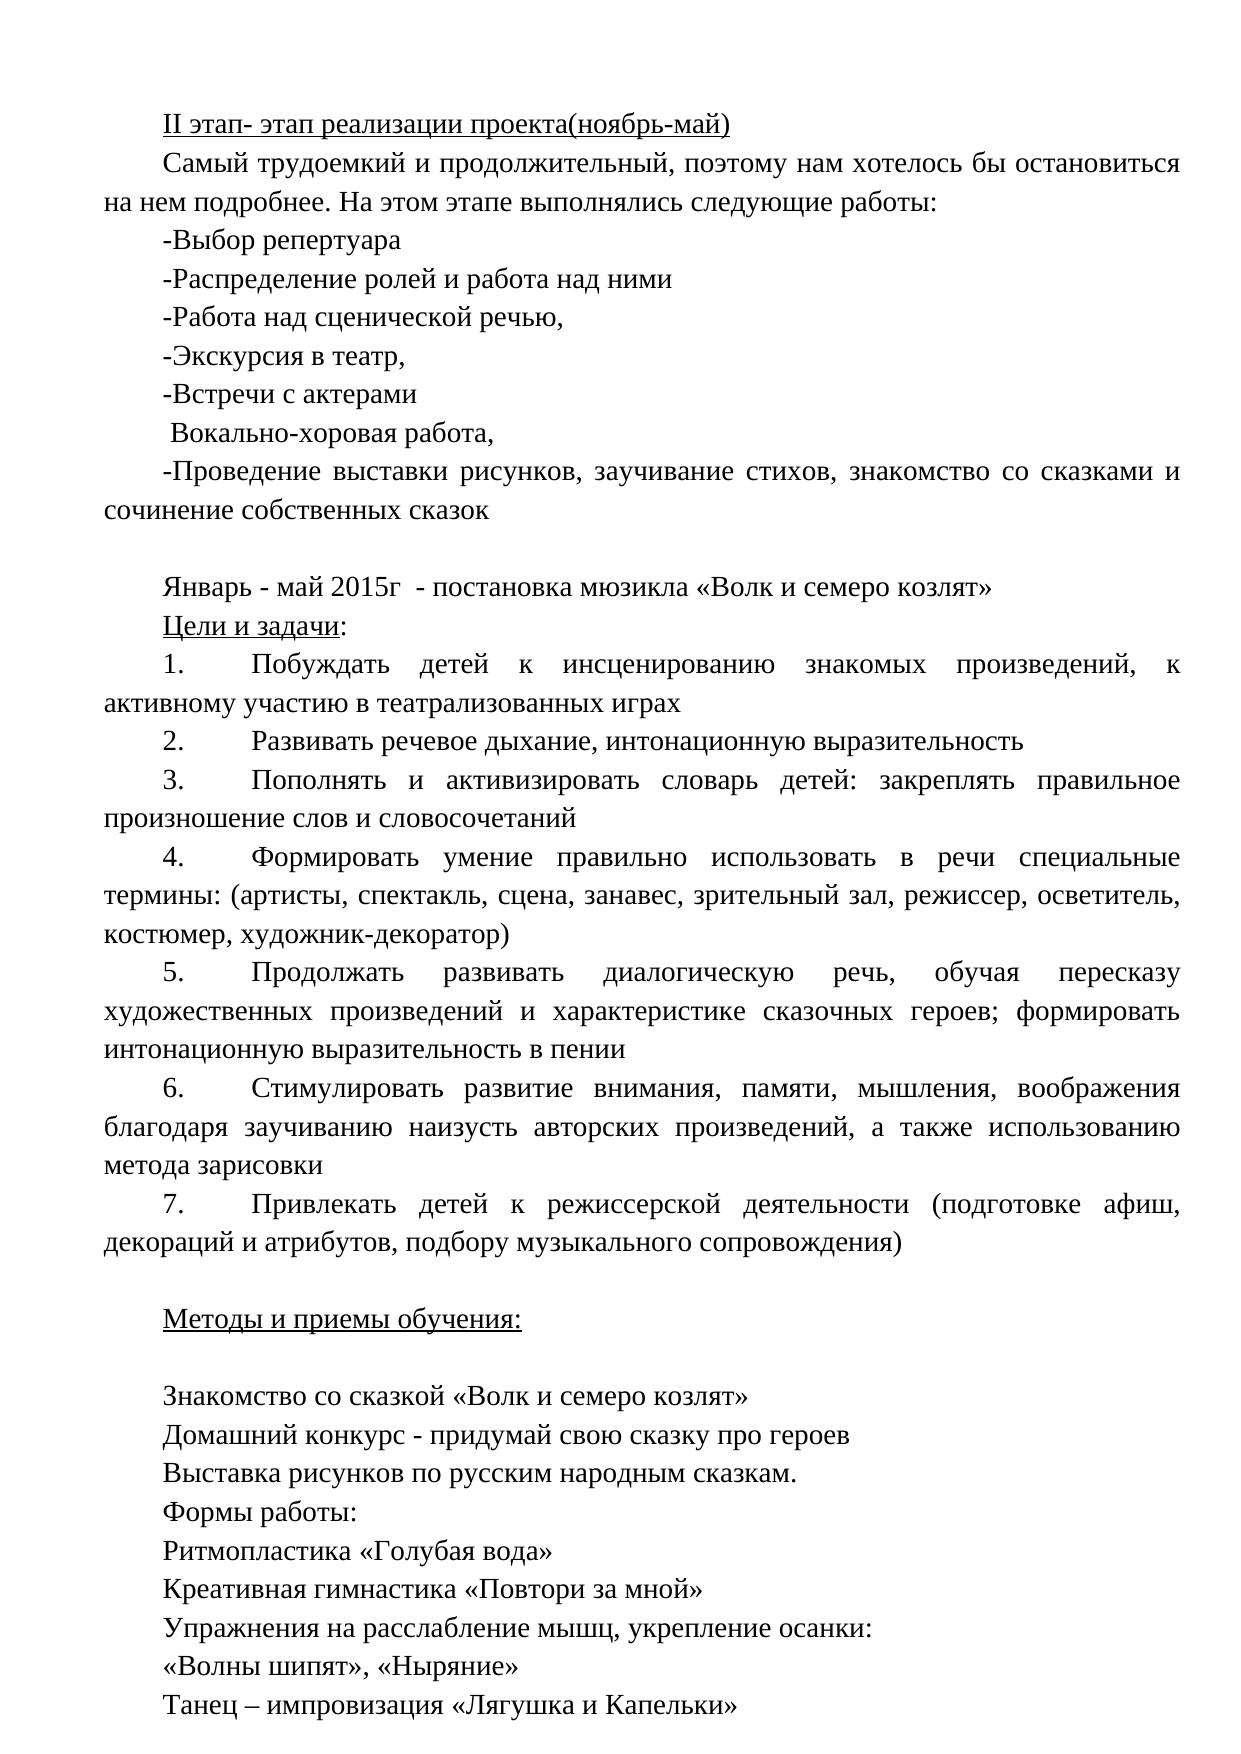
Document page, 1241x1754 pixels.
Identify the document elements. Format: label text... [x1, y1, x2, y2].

text Вокально-хоровая работа, [103, 415, 1181, 448]
text -Встречи с актерами [103, 376, 1181, 410]
text Домашний конкурс - придумай свою сказку про героев [103, 1417, 1181, 1451]
list Привлекать детей к режиссерской деятельности (подготовке афиш, декораций и атрибутов, подбору музыкального сопровождения) [103, 1186, 1181, 1258]
text -Распределение ролей и работа над ними [103, 261, 1181, 294]
text -Экскурсия в театр, [103, 338, 1181, 371]
text Креативная гимнастика «Повтори за мной» [103, 1571, 1181, 1605]
text -Проведение выставки рисунков, заучивание стихов, знакомство со сказками и сочинение собственных сказок [103, 453, 1181, 526]
text «Волны шипят», «Ныряние» [103, 1648, 1181, 1682]
text Самый трудоемкий и продолжительный, поэтому нам хотелось бы остановиться на нем подробнее. На этом этапе выполнялись следующие работы: [103, 145, 1181, 217]
text -Выбор репертуара [103, 222, 1181, 256]
list Побуждать детей к инсценированию знакомых произведений, к активному участию в театрализованных играх [103, 646, 1181, 718]
text Методы и приемы обучения: [103, 1301, 1181, 1335]
list Пополнять и активизировать словарь детей: закреплять правильное произношение слов и словосочетаний [103, 762, 1181, 834]
text -Работа над сценической речью, [103, 299, 1181, 333]
text Знакомство со сказкой «Волк и семеро козлят» [103, 1378, 1181, 1412]
text Упражнения на расслабление мышц, укрепление осанки: [103, 1610, 1181, 1643]
text II этап- этап реализации проекта(ноябрь-май) [103, 107, 1181, 140]
text Ритмопластика «Голубая вода» [103, 1533, 1181, 1566]
list Продолжать развивать диалогическую речь, обучая пересказу художественных произведений и характеристике сказочных героев; формировать интонационную выразительность в пении [103, 954, 1181, 1065]
text Цели и задачи: [103, 608, 1181, 641]
text Выставка рисунков по русским народным сказкам. [103, 1456, 1181, 1489]
text Танец – импровизация «Лягушка и Капельки» [103, 1687, 1181, 1720]
list Развивать речевое дыхание, интонационную выразительность [103, 723, 1181, 757]
text Январь - май 2015г - постановка мюзикла «Волк и семеро козлят» [103, 569, 1181, 603]
text Формы работы: [103, 1494, 1181, 1528]
list Стимулировать развитие внимания, памяти, мышления, воображения благодаря заучиванию наизусть авторских произведений, а также использованию метода зарисовки [103, 1070, 1181, 1181]
list Формировать умение правильно использовать в речи специальные термины: (артисты, спектакль, сцена, занавес, зрительный зал, режиссер, осветитель, костюмер, художник-декоратор) [103, 839, 1181, 949]
